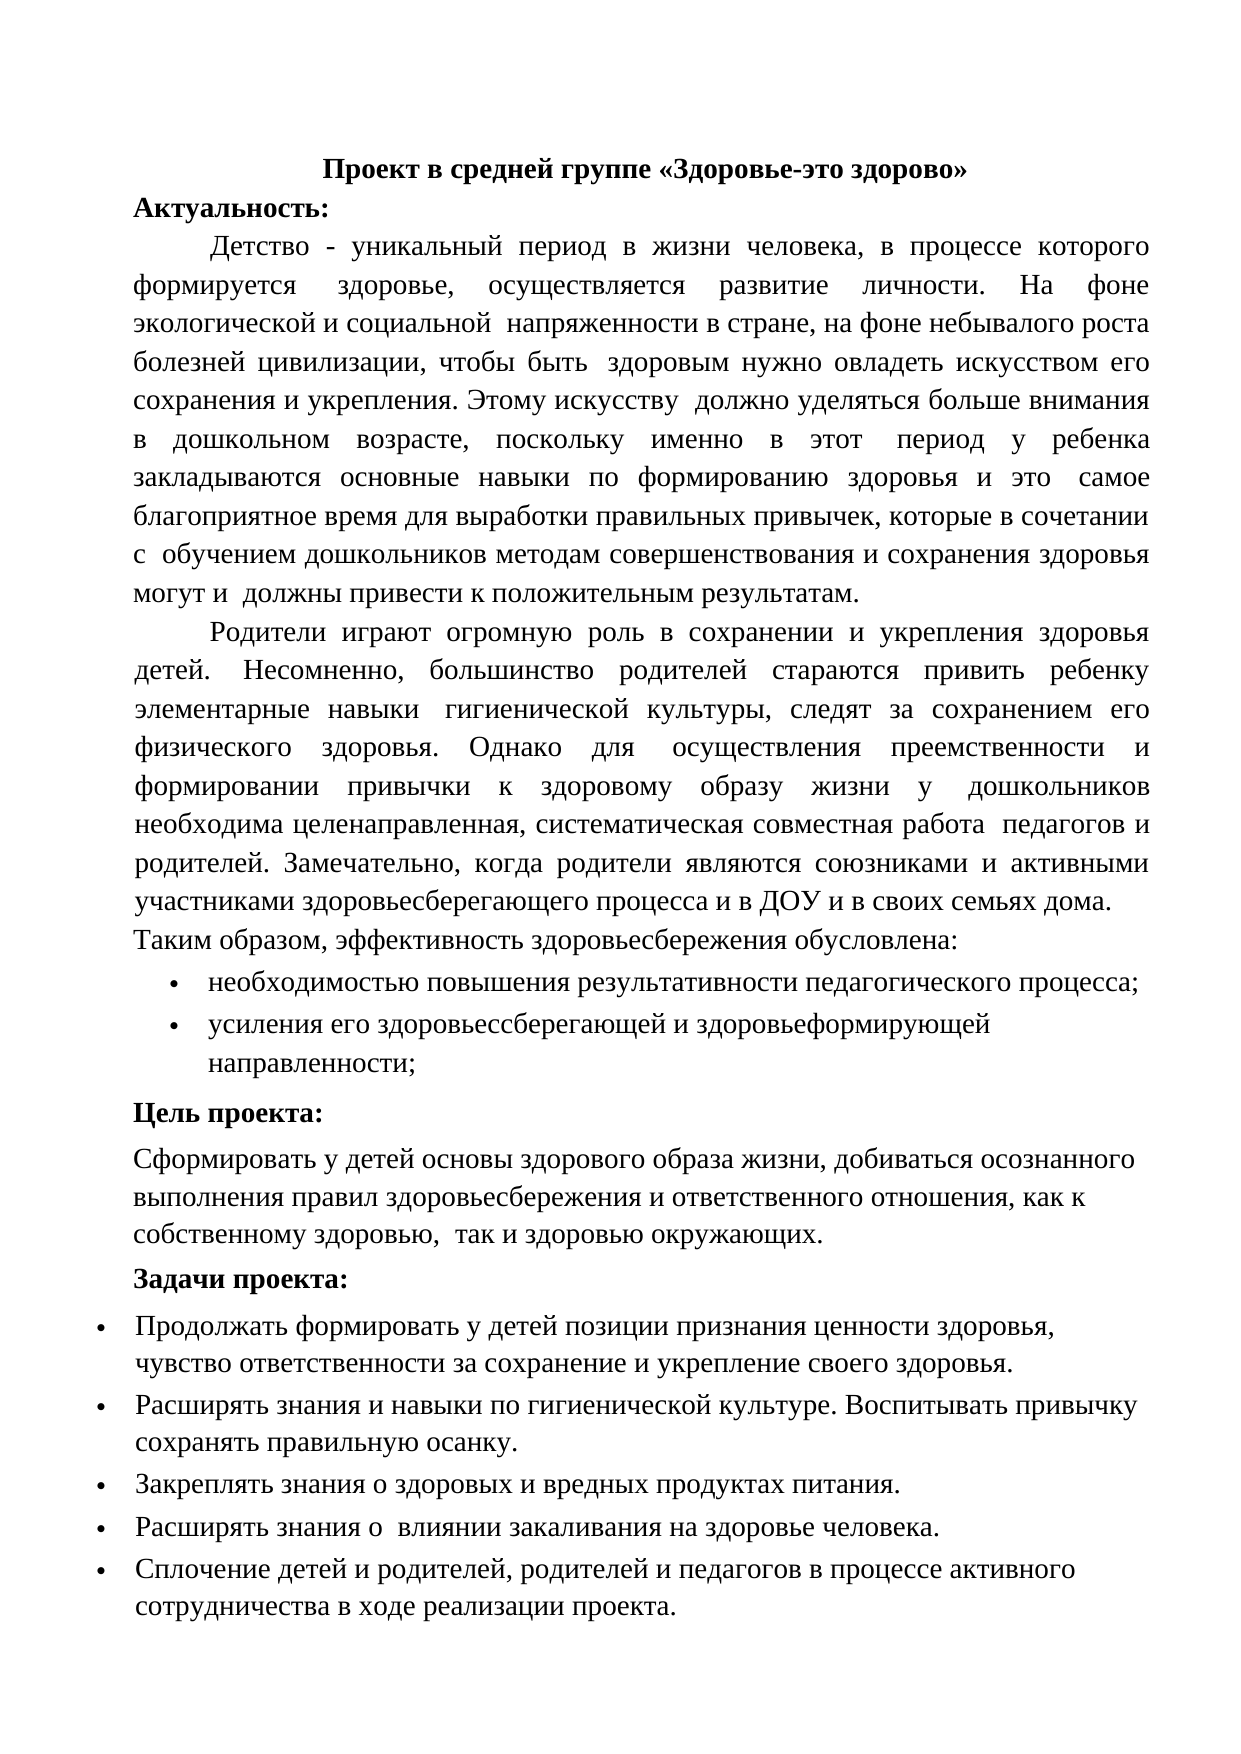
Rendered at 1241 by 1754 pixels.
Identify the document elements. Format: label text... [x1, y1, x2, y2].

text Задачи проекта: [133, 1258, 1152, 1295]
list усиления его здоровьессберегающей и здоровьеформирующей направленности; [170, 1006, 1152, 1078]
text Таким образом, эффективность здоровьесбережения обусловлена: [133, 922, 1152, 956]
list необходимостью повышения результативности педагогического процесса; [170, 964, 1152, 998]
list Закреплять знания о здоровых и вредных продуктах питания. [97, 1463, 1152, 1500]
text Проект в средней группе «Здоровье-это здорово» [133, 151, 1150, 185]
text Родители играют огромную роль в сохранении и укрепления здоровья детей. Несомненно, большинство родителей стараются привить ребенку элементарные навыки гигиенической культуры, следят за сохранением его физического здоровья. Однако для осуществления преемственности и формировании привычки к здоровому образу жизни у дошкольников необходима целенаправленная, систематическая совместная работа педагогов и родителей. Замечательно, когда родители являются союзниками и активными участниками здоровьесберегающего процесса и в ДОУ и в своих семьях дома. [134, 614, 1150, 917]
text Цель проекта: [133, 1092, 1152, 1129]
list Расширять знания о влиянии закаливания на здоровье человека. [97, 1505, 1152, 1542]
list Расширять знания и навыки по гигиенической культуре. Воспитывать привычку сохранять правильную осанку. [97, 1383, 1152, 1458]
list Продолжать формировать у детей позиции признания ценности здоровья, чувство ответственности за сохранение и укрепление своего здоровья. [97, 1304, 1152, 1378]
list Сплочение детей и родителей, родителей и педагогов в процессе активного сотрудничества в ходе реализации проекта. [97, 1548, 1152, 1622]
text Детство - уникальный период в жизни человека, в процессе которого формируется здоровье, осуществляется развитие личности. На фоне экологической и социальной напряженности в стране, на фоне небывалого роста болезней цивилизации, чтобы быть здоровым нужно овладеть искусством его сохранения и укрепления. Этому искусству должно уделяться больше внимания в дошкольном возрасте, поскольку именно в этот период у ребенка закладываются основные навыки по формированию здоровья и это самое благоприятное время для выработки правильных привычек, которые в сочетании с обучением дошкольников методам совершенствования и сохранения здоровья могут и должны привести к положительным результатам. [133, 228, 1150, 609]
text Актуальность: [133, 190, 1150, 223]
text Сформировать у детей основы здорового образа жизни, добиваться осознанного выполнения правил здоровьесбережения и ответственного отношения, как к собственному здоровью, так и здоровью окружающих. [133, 1138, 1152, 1249]
